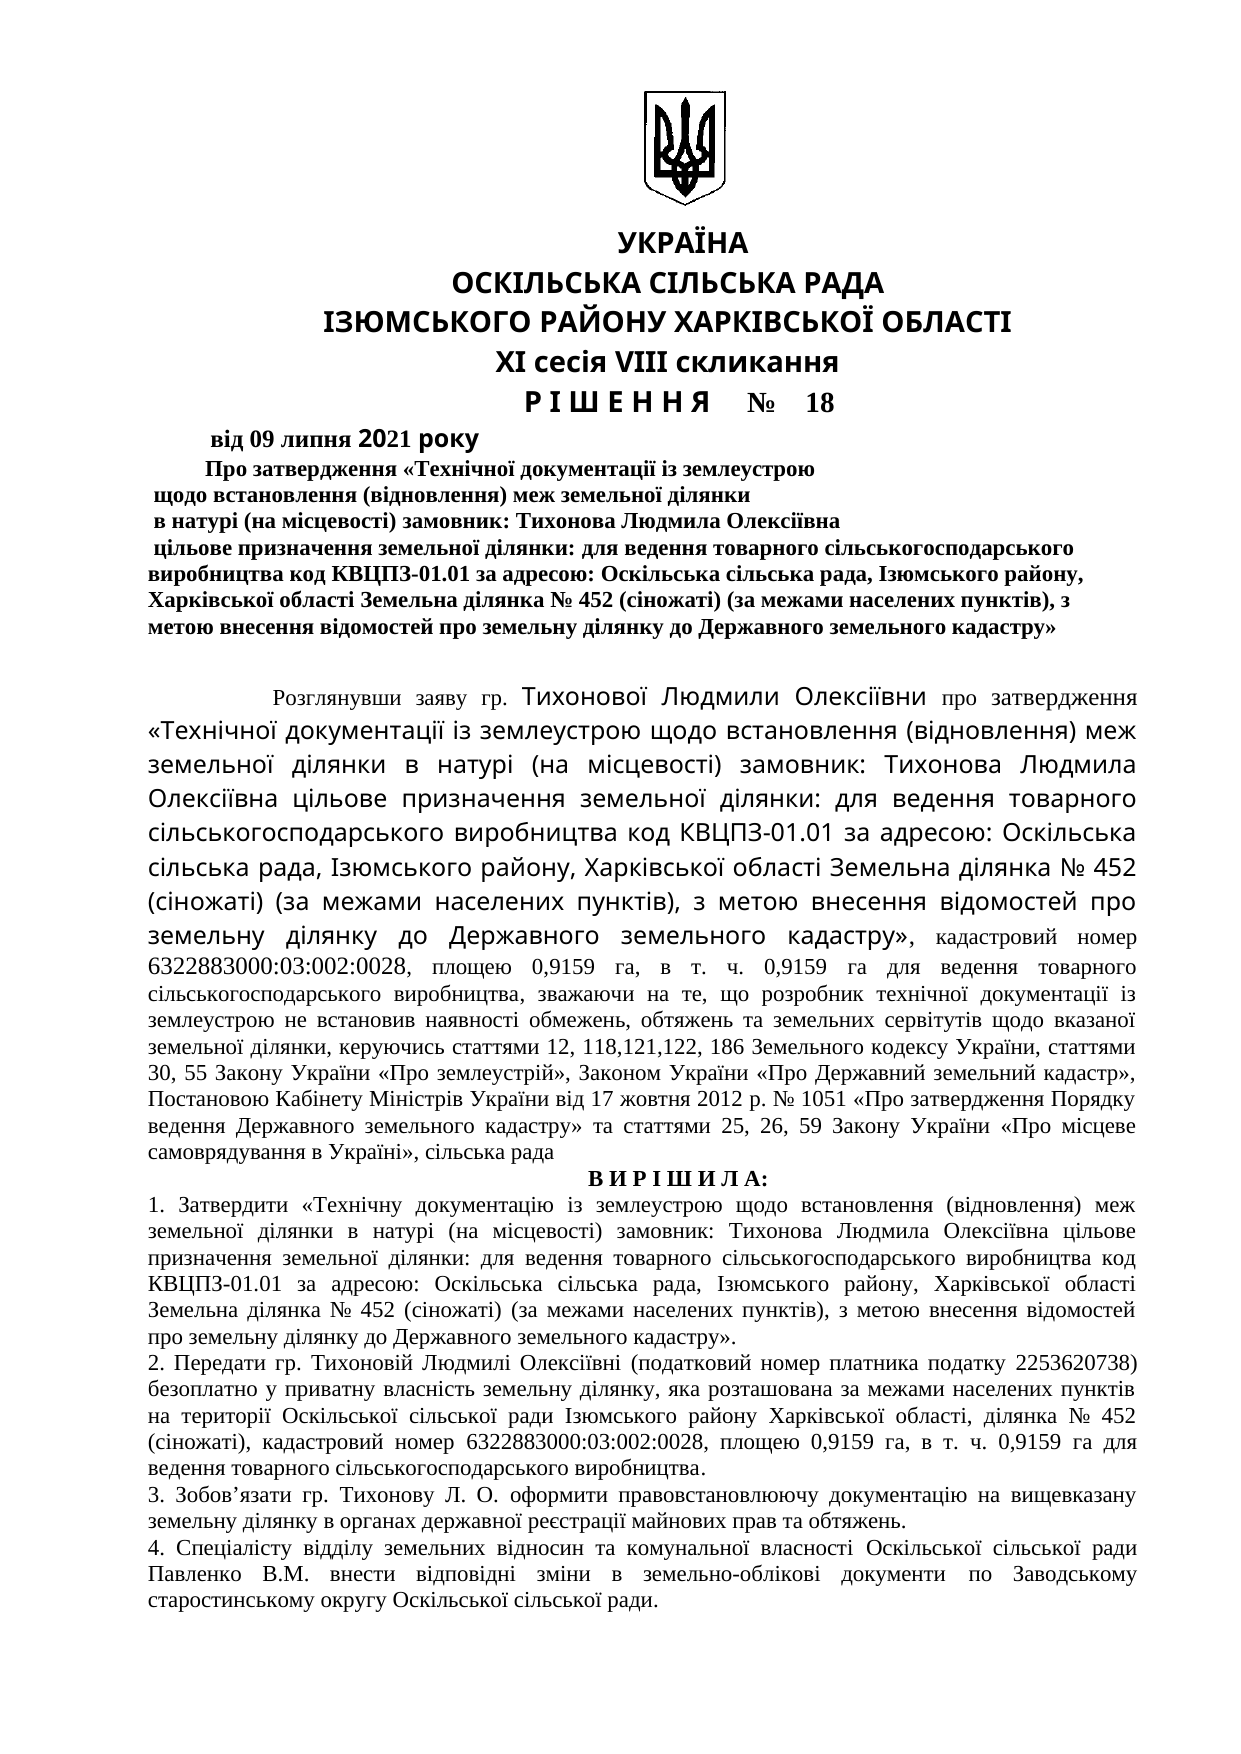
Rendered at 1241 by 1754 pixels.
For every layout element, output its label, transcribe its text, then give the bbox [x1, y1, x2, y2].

text УКРАЇНА [198, 222, 1137, 262]
text ОСКІЛЬСЬКА СІЛЬСЬКА РАДА [198, 262, 1137, 302]
text 2. Передати гр. Тихоновій Людмилі Олексіївні (податковий номер платника податку 2253620738) безоплатно у приватну власність земельну ділянку, яка розташована за межами населених пунктів на території Оскільської сільської ради Ізюмського району Харківської області, ділянка № 452 (сіножаті), кадастровий номер 6322883000:03:002:0028, площею 0,9159 га, в т. ч. 0,9159 га для ведення товарного сільськогосподарського виробництва. [148, 1349, 1137, 1481]
text Розглянувши заяву гр. Тихонової Людмили Олексіївни про затвердження «Технічної документації із землеустрою щодо встановлення (відновлення) меж земельної ділянки в натурі (на місцевості) замовник: Тихонова Людмила Олексіївна цільове призначення земельної ділянки: для ведення товарного сільськогосподарського виробництва код КВЦПЗ-01.01 за адресою: Оскільська сільська рада, Ізюмського району, Харківської області Земельна ділянка № 452 (сіножаті) (за межами населених пунктів), з метою внесення відомостей про земельну ділянку до Державного земельного кадастру», кадастровий номер 6322883000:03:002:0028, площею 0,9159 га, в т. ч. 0,9159 га для ведення товарного сільськогосподарського виробництва, зважаючи на те, що розробник технічної документації із землеустрою не встановив наявності обмежень, обтяжень та земельних сервітутів щодо вказаної земельної ділянки, керуючись статтями 12, 118,121,122, 186 Земельного кодексу України, статтями 30, 55 Закону України «Про землеустрій», Законом України «Про Державний земельний кадастр», Постановою Кабінету Міністрів України від 17 жовтня 2012 р. № 1051 «Про затвердження Порядку ведення Державного земельного кадастру» та статтями 25, 26, 59 Закону України «Про місцеве самоврядування в Україні», сільська рада [148, 679, 1137, 1164]
text в натурі (на місцевості) замовник: Тихонова Людмила Олексіївна [148, 507, 1137, 534]
text щодо встановлення (відновлення) меж земельної ділянки [148, 481, 1137, 507]
text від 09 липня 2021 року [198, 421, 1137, 455]
text Р І Ш Е Н Н Я № 18 [198, 381, 1137, 421]
text 1. Затвердити «Технічну документацію із землеустрою щодо встановлення (відновлення) меж земельної ділянки в натурі (на місцевості) замовник: Тихонова Людмила Олексіївна цільове призначення земельної ділянки: для ведення товарного сільськогосподарського виробництва код КВЦПЗ-01.01 за адресою: Оскільська сільська рада, Ізюмського району, Харківської області Земельна ділянка № 452 (сіножаті) (за межами населених пунктів), з метою внесення відомостей про земельну ділянку до Державного земельного кадастру». [148, 1191, 1137, 1349]
text 4. Спеціалісту відділу земельних відносин та комунальної власності Оскільської сільської ради Павленко В.М. внести відповідні зміни в земельно-облікові документи по Заводському старостинському округу Оскільської сільської ради. [148, 1533, 1137, 1613]
text ІЗЮМСЬКОГО РАЙОНУ ХАРКІВСЬКОЇ ОБЛАСТІ [198, 302, 1137, 341]
table_header [148, 89, 1167, 222]
text ХІ сесія VІІІ скликання [198, 341, 1137, 381]
text 3. Зобов’язати гр. Тихонову Л. О. оформити правовстановлюючу документацію на вищевказану земельну ділянку в органах державної реєстрації майнових прав та обтяжень. [148, 1481, 1137, 1533]
text цільове призначення земельної ділянки: для ведення товарного сільськогосподарського виробництва код КВЦПЗ-01.01 за адресою: Оскільська сільська рада, Ізюмського району, Харківської області Земельна ділянка № 452 (сіножаті) (за межами населених пунктів), з метою внесення відомостей про земельну ділянку до Державного земельного кадастру» [148, 534, 1137, 639]
text В И Р І Ш И Л А: [148, 1164, 1137, 1191]
text Про затвердження «Технічної документації із землеустрою [148, 455, 1137, 481]
